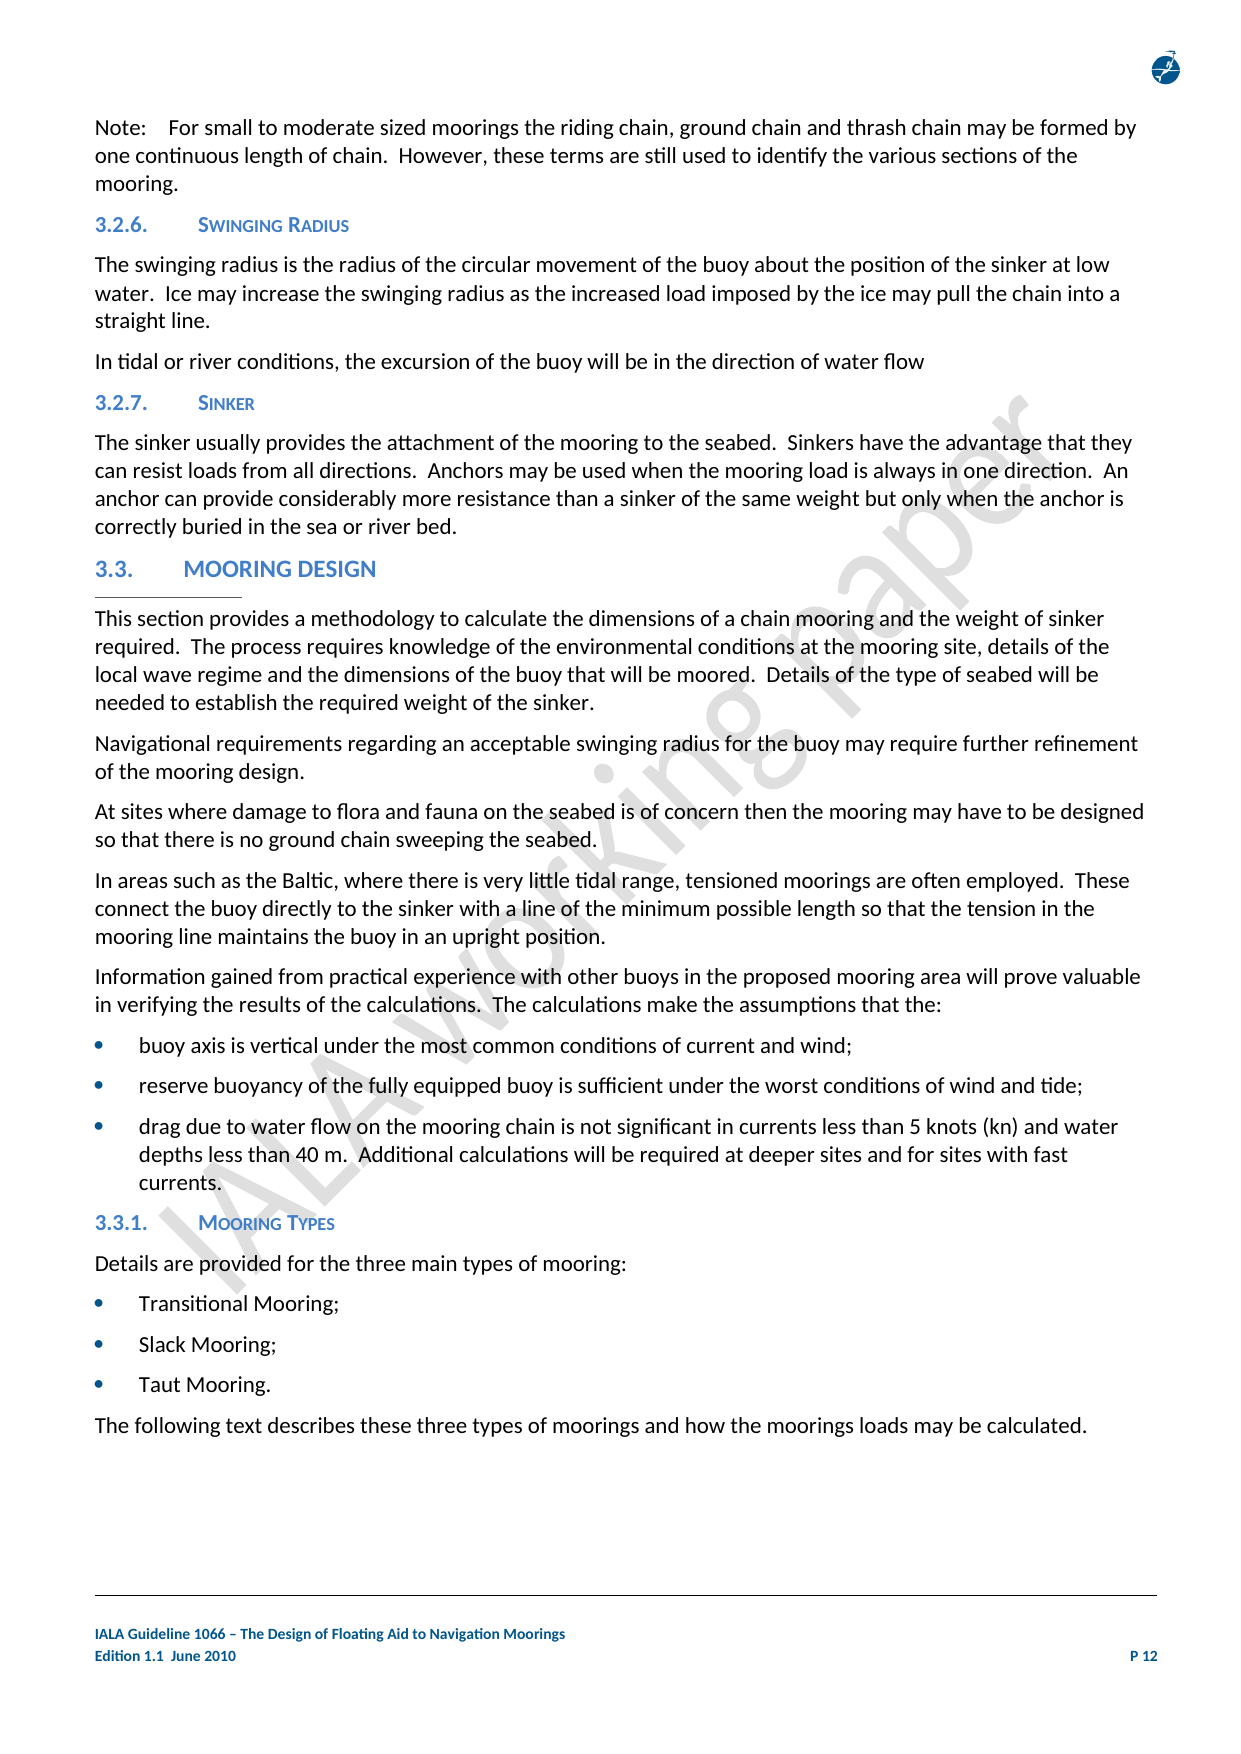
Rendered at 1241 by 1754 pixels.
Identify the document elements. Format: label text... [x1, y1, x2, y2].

text reserve buoyancy of the fully equipped buoy is sufficient under the worst conditions of wind and tide; [94, 1071, 1157, 1099]
text The swinging radius is the radius of the circular movement of the buoy about the position of the sinker at low water. Ice may increase the swinging radius as the increased load imposed by the ice may pull the chain into a straight line. [94, 251, 1157, 335]
text This section provides a methodology to calculate the dimensions of a chain mooring and the weight of sinker required. The process requires knowledge of the environmental conditions at the mooring site, details of the local wave regime and the dimensions of the buoy that will be moored. Details of the type of seabed will be needed to establish the required weight of the sinker. [94, 604, 1157, 716]
text The sinker usually provides the attachment of the mooring to the seabed. Sinkers have the advantage that they can resist loads from all directions. Anchors may be used when the mooring load is always in one direction. An anchor can provide considerably more resistance than a sinker of the same weight but only when the anchor is correctly buried in the sea or river bed. [94, 428, 1157, 540]
subtitle Sinker [94, 388, 1157, 416]
subtitle Mooring Types [94, 1208, 1157, 1237]
subtitle Swinging Radius [94, 210, 1157, 238]
text At sites where damage to flora and fauna on the seabed is of concern then the mooring may have to be designed so that there is no ground chain sweeping the seabed. [94, 797, 1157, 853]
text Navigational requirements regarding an acceptable swinging radius for the buoy may require further refinement of the mooring design. [94, 729, 1157, 785]
picture [1120, 0, 1239, 119]
text Taut Mooring. [94, 1371, 1157, 1399]
text Note: For small to moderate sized moorings the riding chain, ground chain and thrash chain may be formed by one continuous length of chain. However, these terms are still used to identify the various sections of the mooring. [94, 113, 1157, 198]
text Slack Mooring; [94, 1330, 1157, 1358]
text buoy axis is vertical under the most common conditions of current and wind; [94, 1031, 1157, 1059]
text The following text describes these three types of moorings and how the moorings loads may be calculated. [94, 1411, 1157, 1439]
text Details are provided for the three main types of mooring: [94, 1249, 1157, 1277]
text In tidal or river conditions, the excursion of the buoy will be in the direction of water flow [94, 347, 1157, 375]
text In areas such as the Baltic, where there is very little tidal range, tensioned moorings are often employed. These connect the buoy directly to the sinker with a line of the minimum possible length so that the tension in the mooring line maintains the buoy in an upright position. [94, 866, 1157, 950]
text Information gained from practical experience with other buoys in the proposed mooring area will prove valuable in verifying the results of the calculations. The calculations make the assumptions that the: [94, 962, 1157, 1018]
text Transitional Mooring; [94, 1289, 1157, 1318]
subtitle MOORING DESIGN [94, 553, 1157, 583]
text drag due to water flow on the mooring chain is not significant in currents less than 5 knots (kn) and water depths less than 40 m. Additional calculations will be required at deeper sites and for sites with fast currents. [94, 1112, 1157, 1196]
